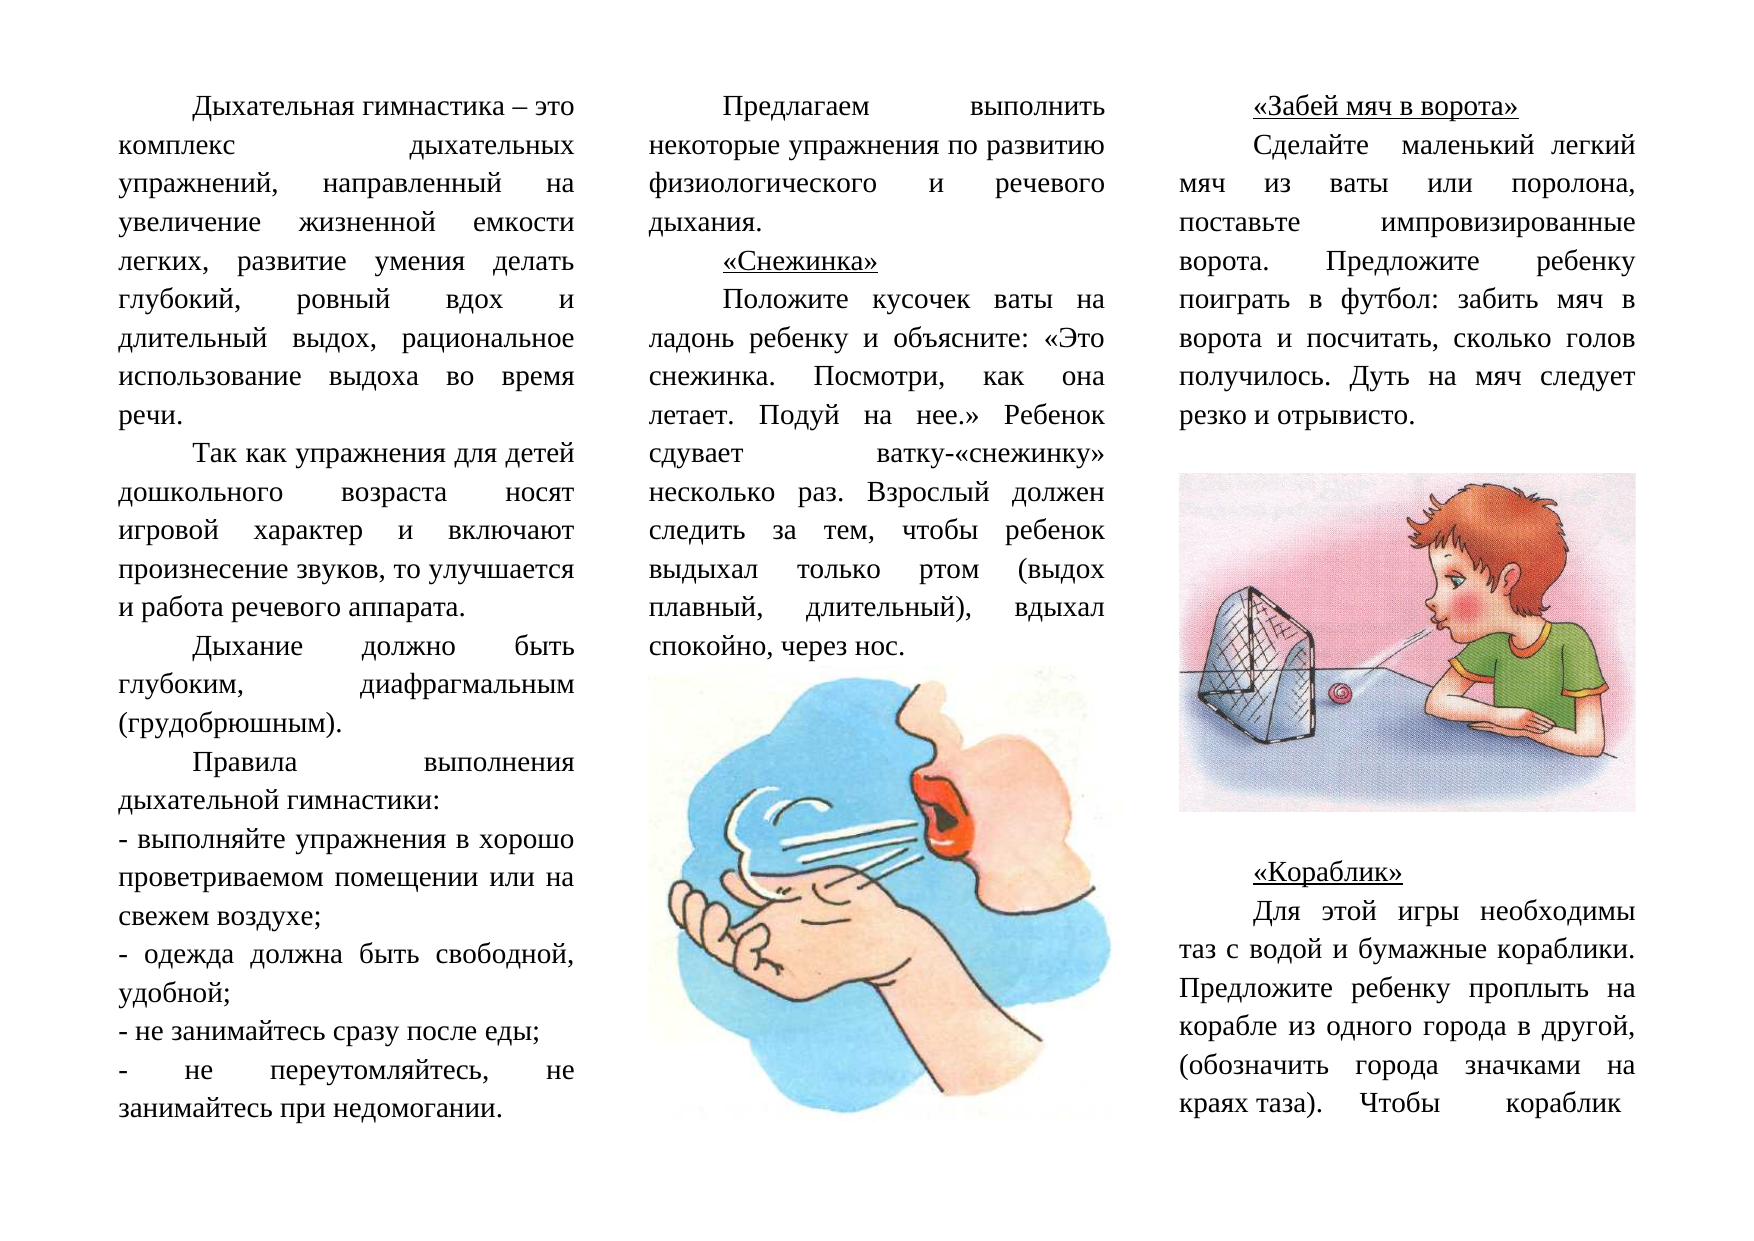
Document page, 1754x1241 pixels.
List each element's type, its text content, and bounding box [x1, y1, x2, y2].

text «Кораблик» [1179, 854, 1636, 888]
text «Снежинка» [648, 243, 1105, 276]
text - не занимайтесь сразу после еды; [118, 1013, 575, 1047]
text Положите кусочек ваты на ладонь ребенку и объясните: «Это снежинка. Посмотри, как она летает. Подуй на нее.» Ребенок сдувает ватку-«снежинку» несколько раз. Взрослый должен следить за тем, чтобы ребенок выдыхал только ртом (выдох плавный, длительный), вдыхал спокойно, через нос. [648, 281, 1105, 662]
text Дыхание должно быть глубоким, диафрагмальным (грудобрюшным). [118, 628, 575, 739]
text - одежда должна быть свободной, удобной; [118, 936, 575, 1008]
picture [648, 666, 1125, 1122]
text Предлагаем выполнить некоторые упражнения по развитию физиологического и речевого дыхания. [648, 88, 1105, 238]
text Дыхательная гимнастика – это комплекс дыхательных упражнений, направленный на увеличение жизненной емкости легких, развитие умения делать глубокий, ровный вдох и длительный выдох, рациональное использование выдоха во время речи. [118, 88, 575, 430]
picture [1178, 473, 1636, 812]
text Так как упражнения для детей дошкольного возраста носят игровой характер и включают произнесение звуков, то улучшается и работа речевого аппарата. [118, 435, 575, 623]
text - не переутомляйтесь, не занимайтесь при недомогании. [118, 1052, 575, 1124]
text «Забей мяч в ворота» [1179, 88, 1636, 122]
text Сделайте маленький легкий мяч из ваты или поролона, поставьте импровизированные ворота. Предложите ребенку поиграть в футбол: забить мяч в ворота и посчитать, сколько голов получилось. Дуть на мяч следует резко и отрывисто. [1179, 127, 1636, 430]
text - выполняйте упражнения в хорошо проветриваемом помещении или на свежем воздухе; [118, 821, 575, 931]
text Для этой игры необходимы таз с водой и бумажные кораблики. Предложите ребенку проплыть на корабле из одного города в другой, (обозначить города значками на краях таза). Чтобы кораблик [1179, 893, 1636, 1119]
text Правила выполнения дыхательной гимнастики: [118, 744, 575, 816]
